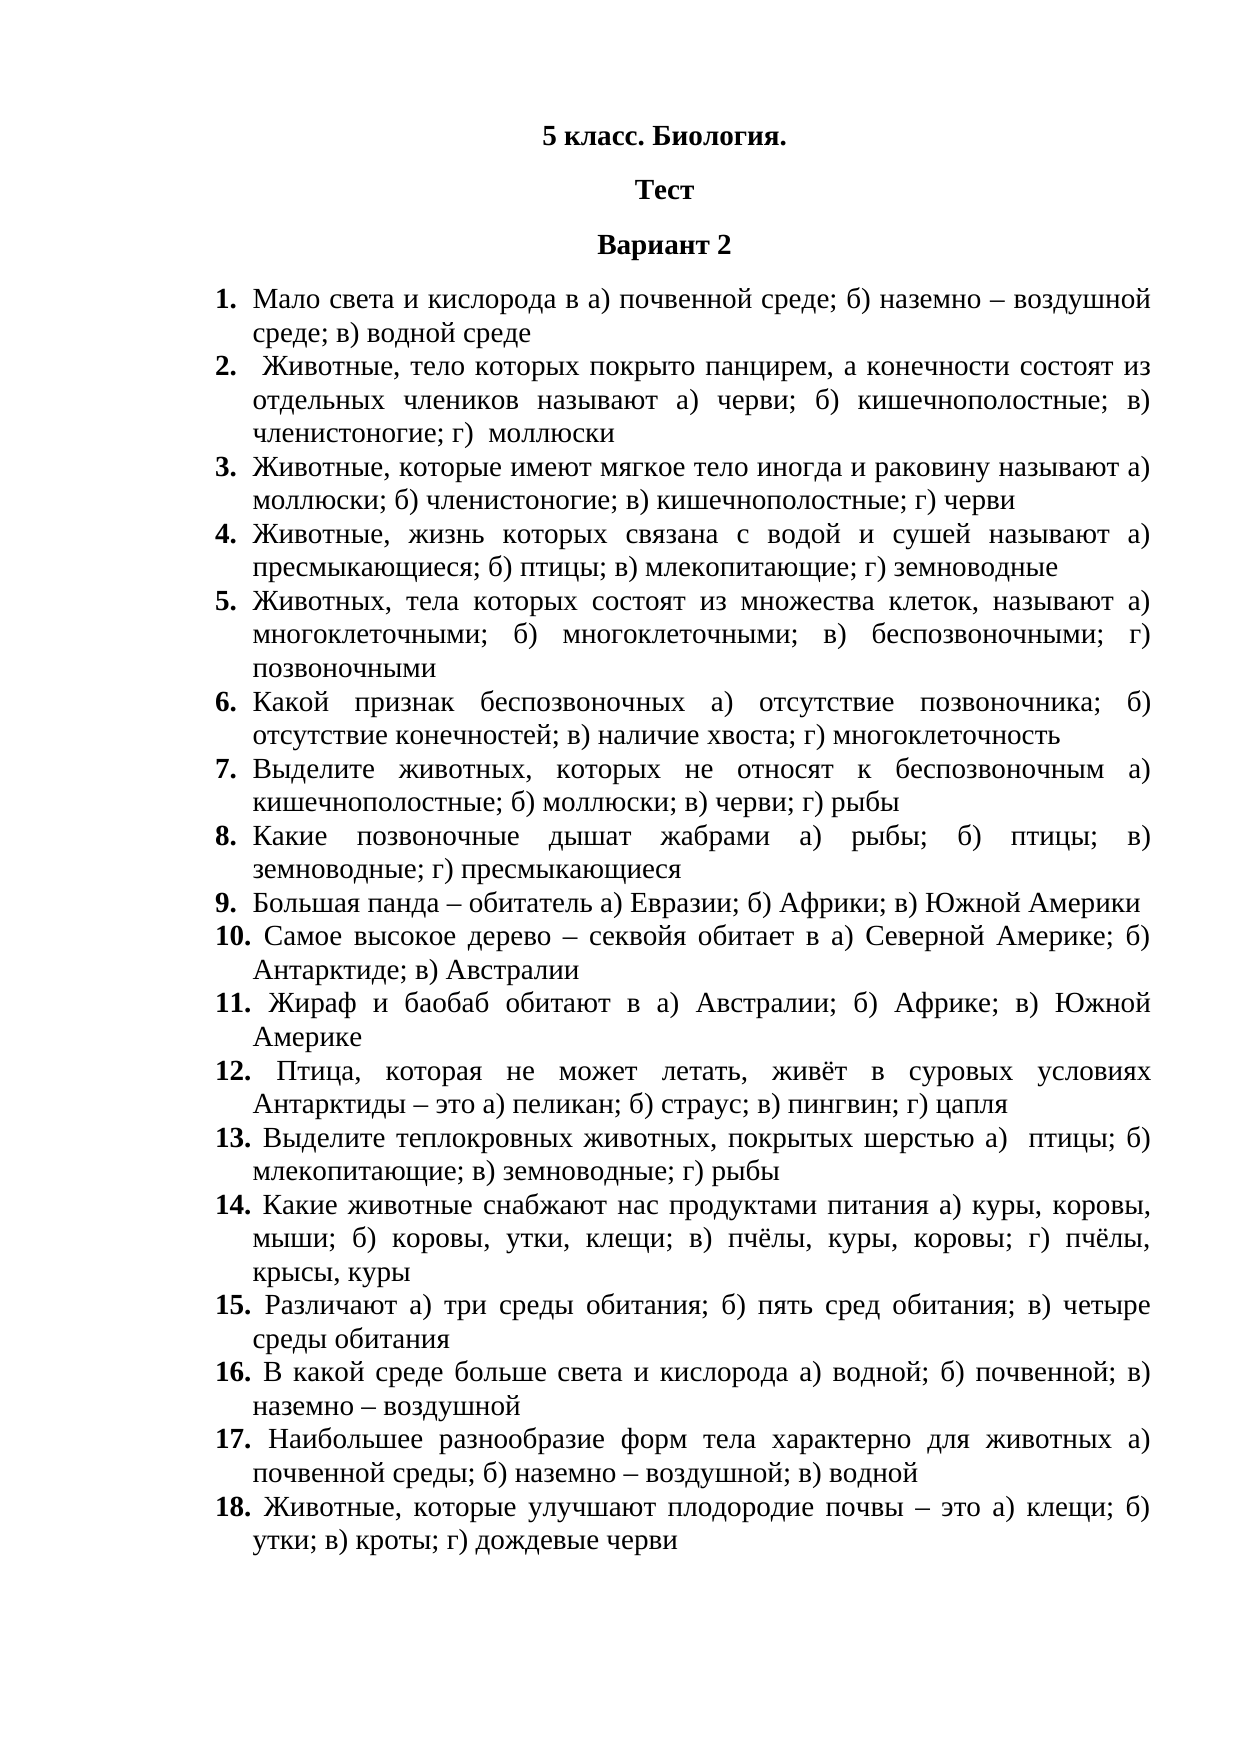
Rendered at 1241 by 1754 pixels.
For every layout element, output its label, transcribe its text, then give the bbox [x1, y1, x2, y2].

list Животные, тело которых покрыто панцирем, а конечности состоят из отдельных члеников называют а) черви; б) кишечнополостные; в) членистоногие; г) моллюски [215, 348, 1152, 449]
list Какой признак беспозвоночных а) отсутствие позвоночника; б) отсутствие конечностей; в) наличие хвоста; г) многоклеточность [215, 684, 1152, 751]
list Какие животные снабжают нас продуктами питания а) куры, коровы, мыши; б) коровы, утки, клещи; в) пчёлы, куры, коровы; г) пчёлы, крысы, куры [215, 1187, 1152, 1287]
list Какие позвоночные дышат жабрами а) рыбы; б) птицы; в) земноводные; г) пресмыкающиеся [215, 818, 1152, 885]
list В какой среде больше света и кислорода а) водной; б) почвенной; в) наземно – воздушной [215, 1354, 1152, 1422]
list Жираф и баобаб обитают в а) Австралии; б) Африке; в) Южной Америке [215, 986, 1152, 1053]
list Самое высокое дерево – секвойя обитает в а) Северной Америке; б) Антарктиде; в) Австралии [215, 918, 1152, 986]
list Животные, которые улучшают плодородие почвы – это а) клещи; б) утки; в) кроты; г) дождевые черви [215, 1489, 1152, 1556]
list Животные, которые имеют мягкое тело иногда и раковину называют а) моллюски; б) членистоногие; в) кишечнополостные; г) черви [215, 449, 1152, 516]
list Выделите животных, которых не относят к беспозвоночным а) кишечнополостные; б) моллюски; в) черви; г) рыбы [215, 751, 1152, 818]
list Животных, тела которых состоят из множества клеток, называют а) многоклеточными; б) многоклеточными; в) беспозвоночными; г) позвоночными [215, 583, 1152, 684]
list Птица, которая не может летать, живёт в суровых условиях Антарктиды – это а) пеликан; б) страус; в) пингвин; г) цапля [215, 1053, 1152, 1120]
list Животные, жизнь которых связана с водой и сушей называют а) пресмыкающиеся; б) птицы; в) млекопитающие; г) земноводные [215, 516, 1152, 583]
text 5 класс. Биология. [177, 118, 1152, 152]
list Наибольшее разнообразие форм тела характерно для животных а) почвенной среды; б) наземно – воздушной; в) водной [215, 1422, 1152, 1489]
list Большая панда – обитатель а) Евразии; б) Африки; в) Южной Америки [215, 885, 1152, 918]
text Тест [177, 172, 1152, 206]
list Мало света и кислорода в а) почвенной среде; б) наземно – воздушной среде; в) водной среде [215, 281, 1152, 348]
list Различают а) три среды обитания; б) пять сред обитания; в) четыре среды обитания [215, 1287, 1152, 1354]
list Выделите теплокровных животных, покрытых шерстью а) птицы; б) млекопитающие; в) земноводные; г) рыбы [215, 1120, 1152, 1187]
text Вариант 2 [177, 227, 1152, 260]
